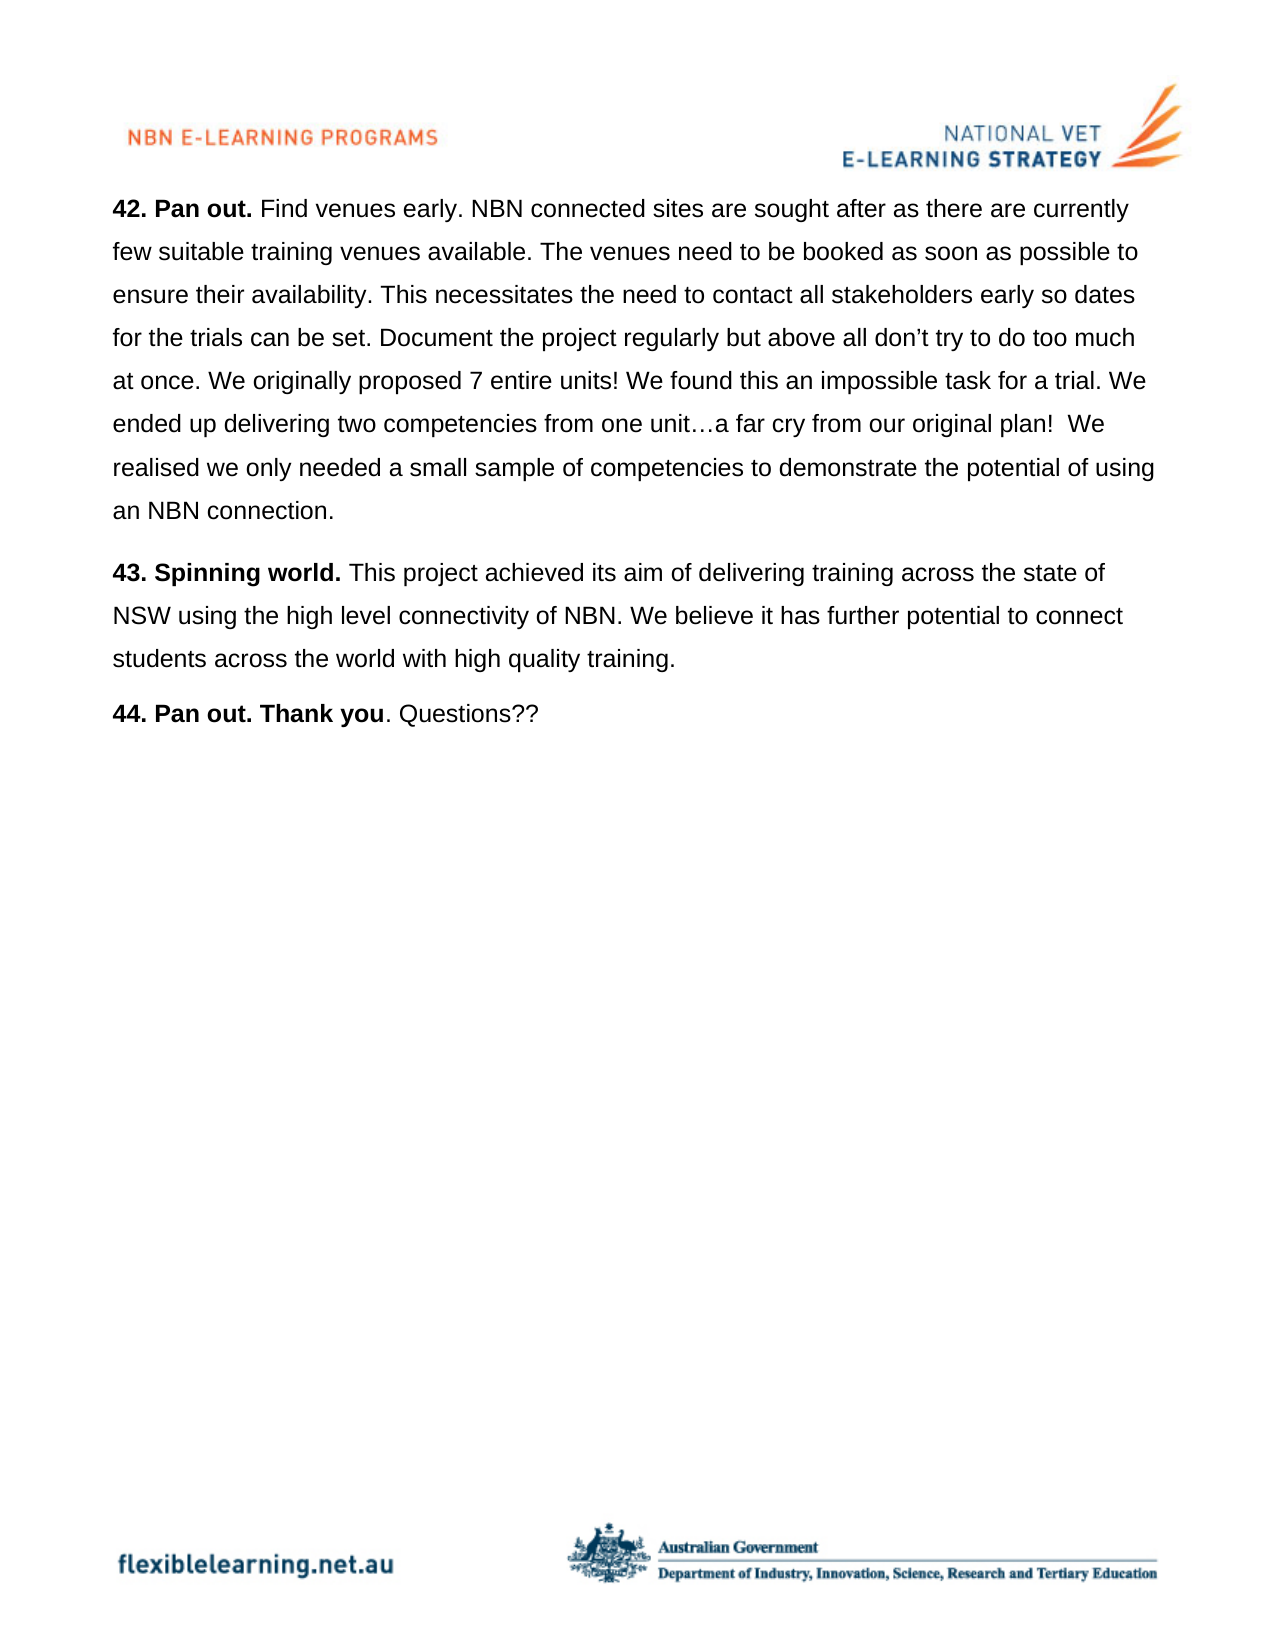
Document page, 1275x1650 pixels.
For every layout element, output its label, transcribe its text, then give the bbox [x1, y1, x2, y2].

subtitle 42. Pan out. Find venues early. NBN connected sites are sought after as there are currently few suitable training venues available. The venues need to be booked as soon as possible to ensure their availability. This necessitates the need to contact all stakeholders early so dates for the trials can be set. Document the project regularly but above all don’t try to do too much at once. We originally proposed 7 entire units! We found this an impossible task for a trial. We ended up delivering two competencies from one unit…a far cry from our original plan! We realised we only needed a small sample of competencies to demonstrate the potential of using an NBN connection. [112, 194, 1162, 524]
text 44. Pan out. Thank you. Questions?? [112, 699, 1162, 728]
text 43. Spinning world. This project achieved its aim of delivering training across the state of NSW using the high level connectivity of NBN. We believe it has further potential to connect students across the world with high quality training. [112, 557, 1162, 672]
picture [112, 75, 1196, 182]
picture [112, 1502, 1163, 1606]
